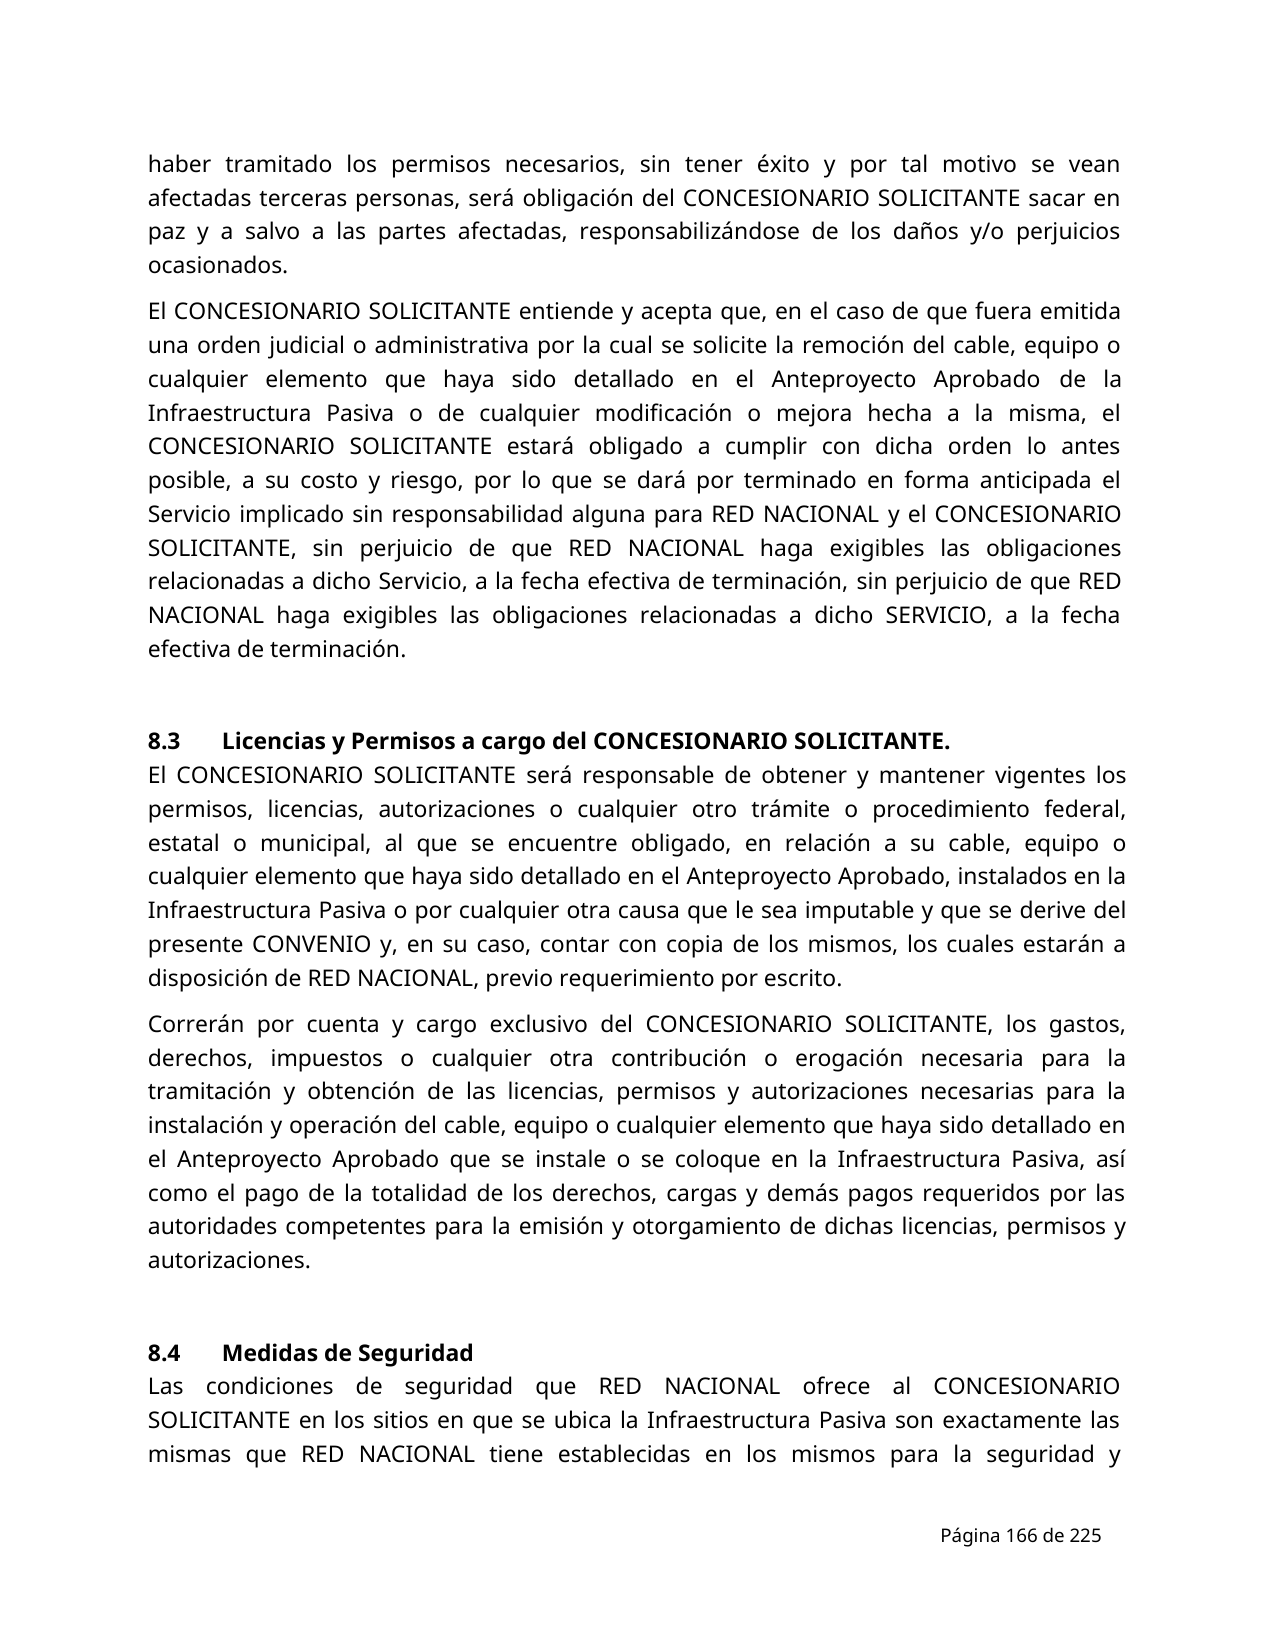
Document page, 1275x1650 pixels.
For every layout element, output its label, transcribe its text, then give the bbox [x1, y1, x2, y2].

text 8.3 Licencias y Permisos a cargo del CONCESIONARIO SOLICITANTE. [148, 725, 1127, 756]
text El CONCESIONARIO SOLICITANTE entiende y acepta que, en el caso de que fuera emitida una orden judicial o administrativa por la cual se solicite la remoción del cable, equipo o cualquier elemento que haya sido detallado en el Anteproyecto Aprobado de la Infraestructura Pasiva o de cualquier modificación o mejora hecha a la misma, el CONCESIONARIO SOLICITANTE estará obligado a cumplir con dicha orden lo antes posible, a su costo y riesgo, por lo que se dará por terminado en forma anticipada el Servicio implicado sin responsabilidad alguna para RED NACIONAL y el CONCESIONARIO SOLICITANTE, sin perjuicio de que RED NACIONAL haga exigibles las obligaciones relacionadas a dicho Servicio, a la fecha efectiva de terminación, sin perjuicio de que RED NACIONAL haga exigibles las obligaciones relacionadas a dicho SERVICIO, a la fecha efectiva de terminación. [148, 295, 1122, 664]
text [148, 1370, 1122, 1469]
text Correrán por cuenta y cargo exclusivo del CONCESIONARIO SOLICITANTE, los gastos, derechos, impuestos o cualquier otra contribución o erogación necesaria para la tramitación y obtención de las licencias, permisos y autorizaciones necesarias para la instalación y operación del cable, equipo o cualquier elemento que haya sido detallado en el Anteproyecto Aprobado que se instale o se coloque en la Infraestructura Pasiva, así como el pago de la totalidad de los derechos, cargas y demás pagos requeridos por las autoridades competentes para la emisión y otorgamiento de dichas licencias, permisos y autorizaciones. [148, 1008, 1127, 1275]
text El CONCESIONARIO SOLICITANTE será responsable de obtener y mantener vigentes los permisos, licencias, autorizaciones o cualquier otro trámite o procedimiento federal, estatal o municipal, al que se encuentre obligado, en relación a su cable, equipo o cualquier elemento que haya sido detallado en el Anteproyecto Aprobado, instalados en la Infraestructura Pasiva o por cualquier otra causa que le sea imputable y que se derive del presente CONVENIO y, en su caso, contar con copia de los mismos, los cuales estarán a disposición de RED NACIONAL, previo requerimiento por escrito. [148, 759, 1127, 993]
text 8.4 Medidas de Seguridad [148, 1336, 1127, 1368]
